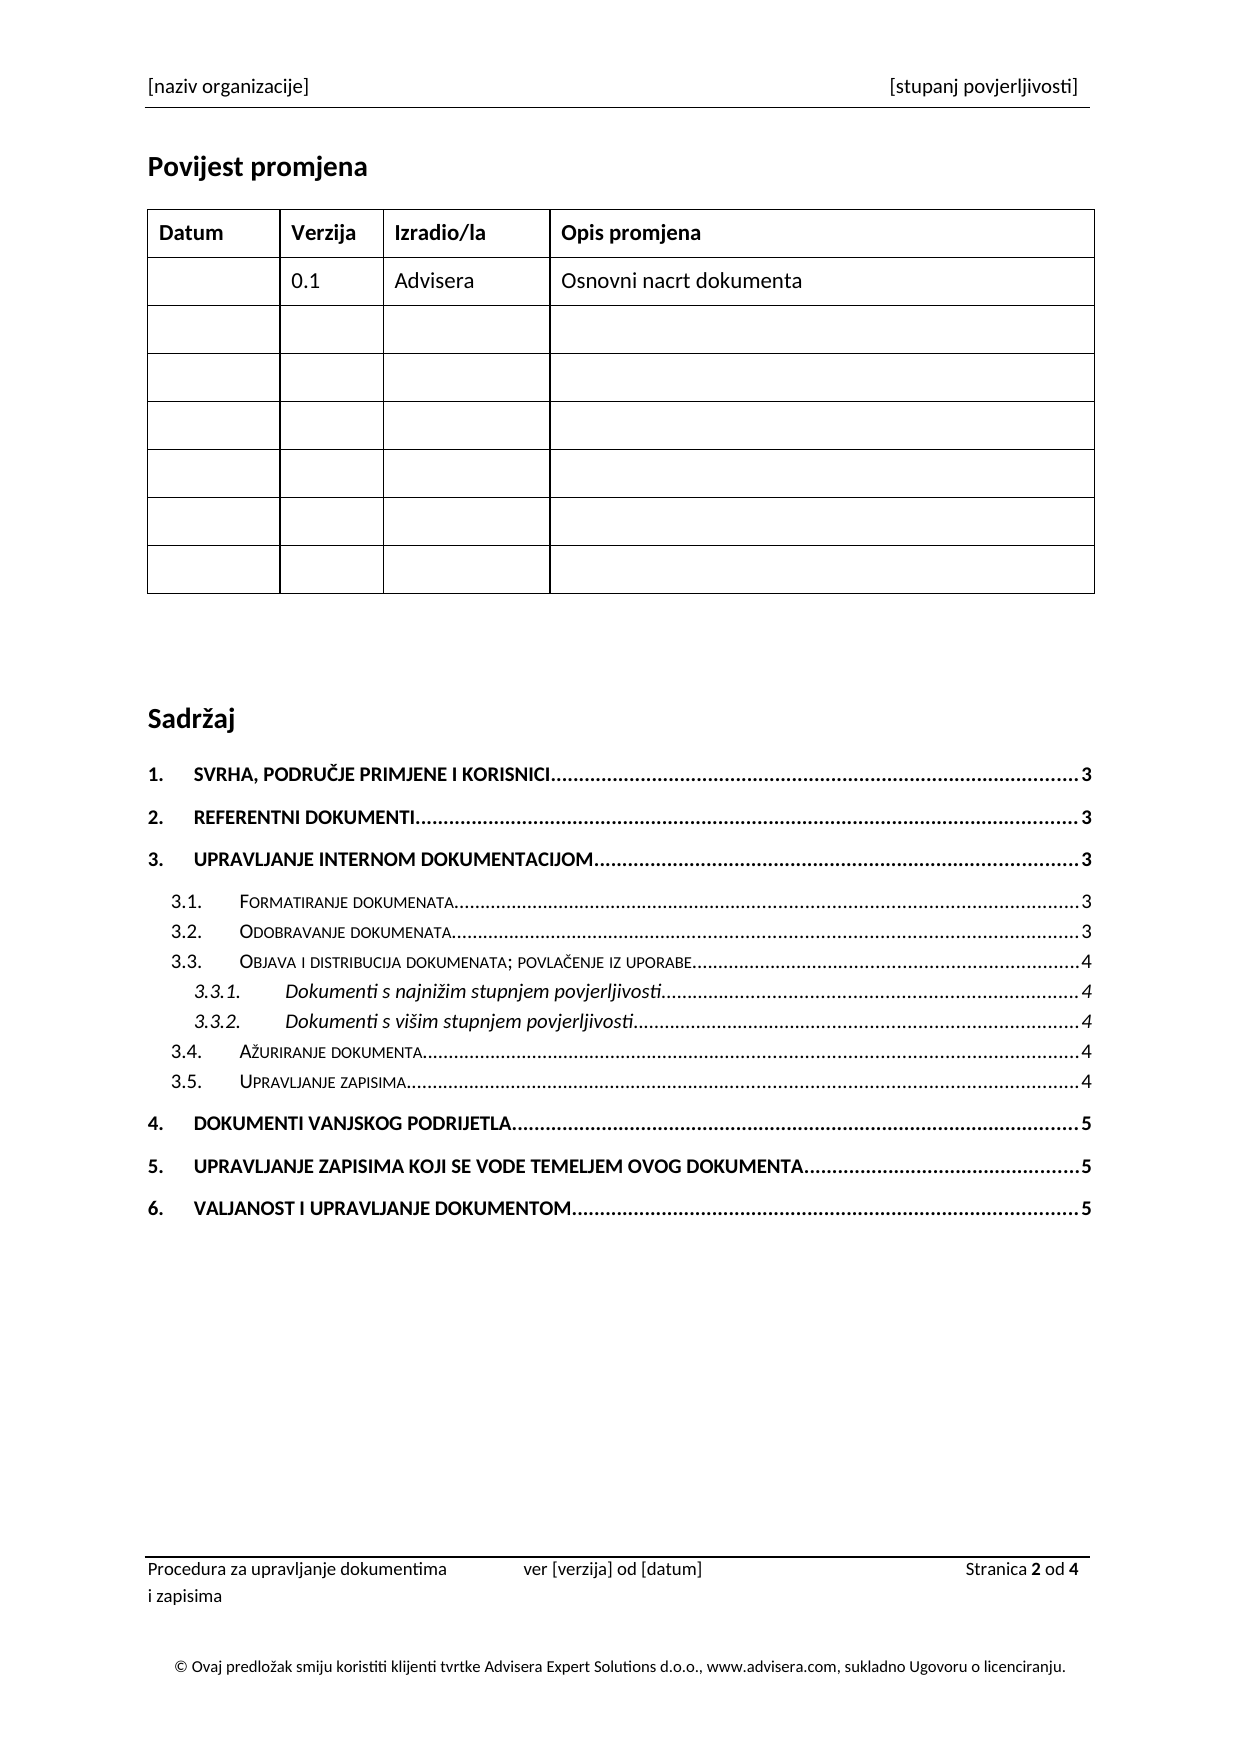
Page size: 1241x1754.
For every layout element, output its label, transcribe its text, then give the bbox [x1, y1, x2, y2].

text 5. Upravljanje zapisima koji se vode temeljem ovog dokumenta 5 [148, 1153, 1093, 1178]
table_cell [384, 402, 549, 449]
table_cell [384, 306, 549, 353]
table_cell [148, 546, 279, 593]
table_header Verzija [281, 210, 383, 257]
table_cell [281, 354, 383, 401]
table_cell [281, 402, 383, 449]
table_cell [551, 402, 1094, 449]
text 2. Referentni dokumenti 3 [148, 804, 1093, 829]
table_cell [384, 498, 549, 545]
table_header Opis promjena [551, 210, 1094, 257]
text 6. Valjanost i upravljanje dokumentom 5 [148, 1195, 1093, 1221]
table_cell [551, 498, 1094, 545]
table_cell [148, 498, 279, 545]
table_cell Osnovni nacrt dokumenta [551, 258, 1094, 305]
text 4. Dokumenti vanjskog podrijetla 5 [148, 1111, 1093, 1136]
table_cell [148, 306, 279, 353]
table_header Datum [148, 210, 279, 257]
table_cell [551, 354, 1094, 401]
table_cell [281, 450, 383, 497]
text 3.3.1. Dokumenti s najnižim stupnjem povjerljivosti 4 [193, 978, 1093, 1004]
table_cell [148, 450, 279, 497]
table_cell [384, 450, 549, 497]
table_cell [148, 354, 279, 401]
table_cell [384, 354, 549, 401]
table_header Izradio/la [384, 210, 549, 257]
text Povijest promjena [148, 148, 1093, 183]
table_cell [281, 306, 383, 353]
table_cell [148, 402, 279, 449]
text 3.2. Odobravanje dokumenata 3 [171, 919, 1093, 944]
table_cell [551, 546, 1094, 593]
table_cell [281, 546, 383, 593]
text Sadržaj [148, 700, 1093, 735]
text 3. Upravljanje internom dokumentacijom 3 [148, 846, 1093, 872]
table_cell [551, 306, 1094, 353]
text 3.5. Upravljanje zapisima 4 [171, 1068, 1093, 1093]
text 1. Svrha, područje primjene i korisnici 3 [148, 762, 1093, 787]
table_cell 0.1 [281, 258, 383, 305]
table_cell [148, 258, 279, 305]
table_cell [281, 498, 383, 545]
text 3.3.2. Dokumenti s višim stupnjem povjerljivosti 4 [193, 1008, 1093, 1034]
table_cell [551, 450, 1094, 497]
text 3.3. Objava i distribucija dokumenata; povlačenje iz uporabe 4 [171, 948, 1093, 974]
text 3.1. Formatiranje dokumenata 3 [171, 889, 1093, 914]
text 3.4. Ažuriranje dokumenta 4 [171, 1038, 1093, 1064]
table_cell [384, 546, 549, 593]
table_cell Advisera [384, 258, 549, 305]
